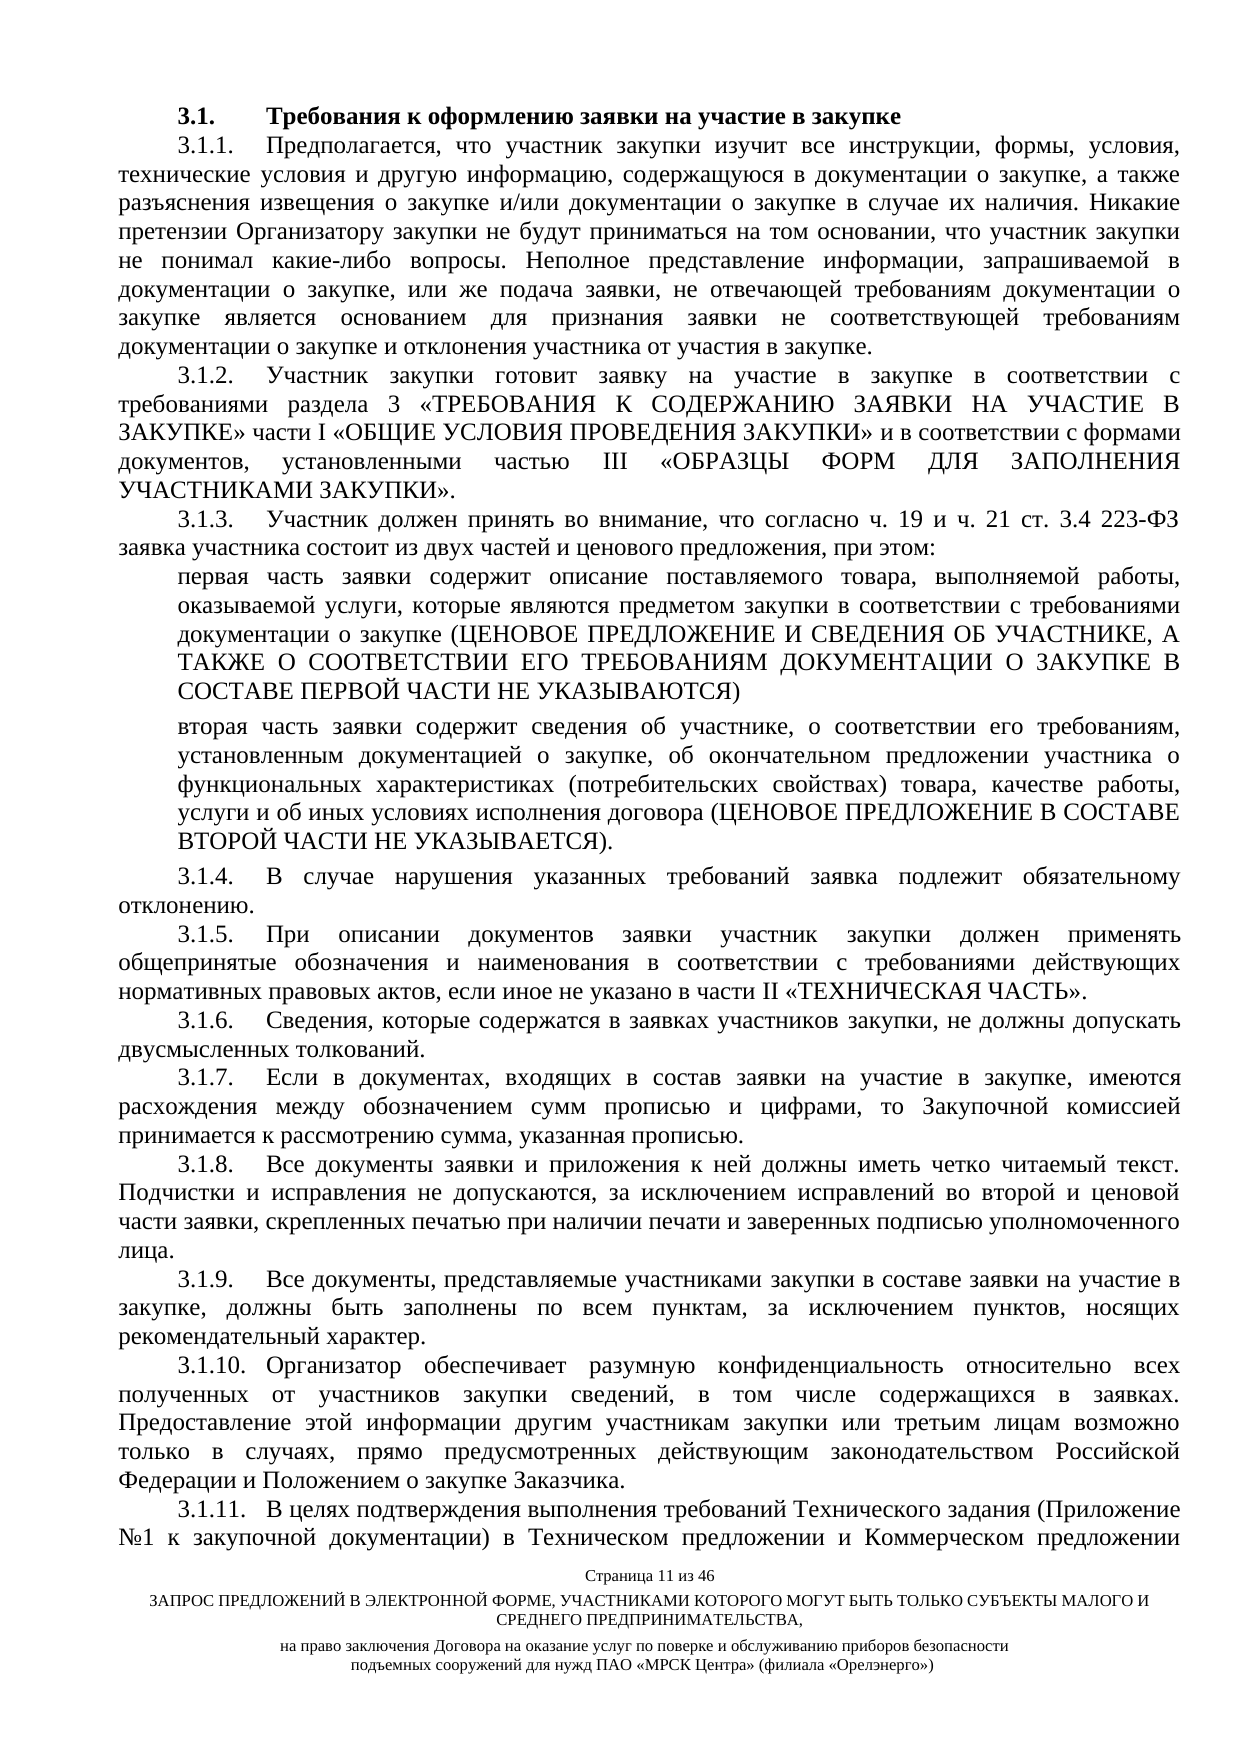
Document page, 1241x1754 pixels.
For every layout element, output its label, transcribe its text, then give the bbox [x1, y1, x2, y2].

subtitle Участник должен принять во внимание, что согласно ч. 19 и ч. 21 ст. 3.4 223-ФЗ заявка участника состоит из двух частей и ценового предложения, при этом: [118, 504, 1181, 561]
subtitle Если в документах, входящих в состав заявки на участие в закупке, имеются расхождения между обозначением сумм прописью и цифрами, то Закупочной комиссией принимается к рассмотрению сумма, указанная прописью. [118, 1062, 1181, 1149]
subtitle Сведения, которые содержатся в заявках участников закупки, не должны допускать двусмысленных толкований. [118, 1005, 1181, 1062]
subtitle Участник закупки готовит заявку на участие в закупке в соответствии с требованиями раздела 3 «ТРЕБОВАНИЯ К СОДЕРЖАНИЮ ЗАЯВКИ НА УЧАСТИЕ В ЗАКУПКЕ» части I «ОБЩИЕ УСЛОВИЯ ПРОВЕДЕНИЯ ЗАКУПКИ» и в соответствии с формами документов, установленными частью III «ОБРАЗЦЫ ФОРМ ДЛЯ ЗАПОЛНЕНИЯ УЧАСТНИКАМИ ЗАКУПКИ». [118, 360, 1181, 504]
subtitle В случае нарушения указанных требований заявка подлежит обязательному отклонению. [118, 861, 1181, 919]
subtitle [118, 1494, 1181, 1551]
subtitle Все документы заявки и приложения к ней должны иметь четко читаемый текст. Подчистки и исправления не допускаются, за исключением исправлений во второй и ценовой части заявки, скрепленных печатью при наличии печати и заверенных подписью уполномоченного лица. [118, 1149, 1181, 1264]
subtitle Организатор обеспечивает разумную конфиденциальность относительно всех полученных от участников закупки сведений, в том числе содержащихся в заявках. Предоставление этой информации другим участникам закупки или третьим лицам возможно только в случаях, прямо предусмотренных действующим законодательством Российской Федерации и Положением о закупке Заказчика. [118, 1350, 1181, 1494]
subtitle При описании документов заявки участник закупки должен применять общепринятые обозначения и наименования в соответствии с требованиями действующих нормативных правовых актов, если иное не указано в части II «ТЕХНИЧЕСКАЯ ЧАСТЬ». [118, 919, 1181, 1005]
subtitle Предполагается, что участник закупки изучит все инструкции, формы, условия, технические условия и другую информацию, содержащуюся в документации о закупке, а также разъяснения извещения о закупке и/или документации о закупке в случае их наличия. Никакие претензии Организатору закупки не будут приниматься на том основании, что участник закупки не понимал какие-либо вопросы. Неполное представление информации, запрашиваемой в документации о закупке, или же подача заявки, не отвечающей требованиям документации о закупке является основанием для признания заявки не соответствующей требованиям документации о закупке и отклонения участника от участия в закупке. [118, 130, 1181, 360]
subtitle Требования к оформлению заявки на участие в закупке [118, 101, 1181, 130]
subtitle Все документы, представляемые участниками закупки в составе заявки на участие в закупке, должны быть заполнены по всем пунктам, за исключением пунктов, носящих рекомендательный характер. [118, 1264, 1181, 1350]
text первая часть заявки содержит описание поставляемого товара, выполняемой работы, оказываемой услуги, которые являются предметом закупки в соответствии с требованиями документации о закупке (ЦЕНОВОЕ ПРЕДЛОЖЕНИЕ И СВЕДЕНИЯ ОБ УЧАСТНИКЕ, А ТАКЖЕ О СООТВЕТСТВИИ ЕГО ТРЕБОВАНИЯМ ДОКУМЕНТАЦИИ О ЗАКУПКЕ В СОСТАВЕ ПЕРВОЙ ЧАСТИ НЕ УКАЗЫВАЮТСЯ) [177, 561, 1181, 705]
text вторая часть заявки содержит сведения об участнике, о соответствии его требованиям, установленным документацией о закупке, об окончательном предложении участника о функциональных характеристиках (потребительских свойствах) товара, качестве работы, услуги и об иных условиях исполнения договора (ЦЕНОВОЕ ПРЕДЛОЖЕНИЕ В СОСТАВЕ ВТОРОЙ ЧАСТИ НЕ УКАЗЫВАЕТСЯ). [177, 711, 1181, 855]
